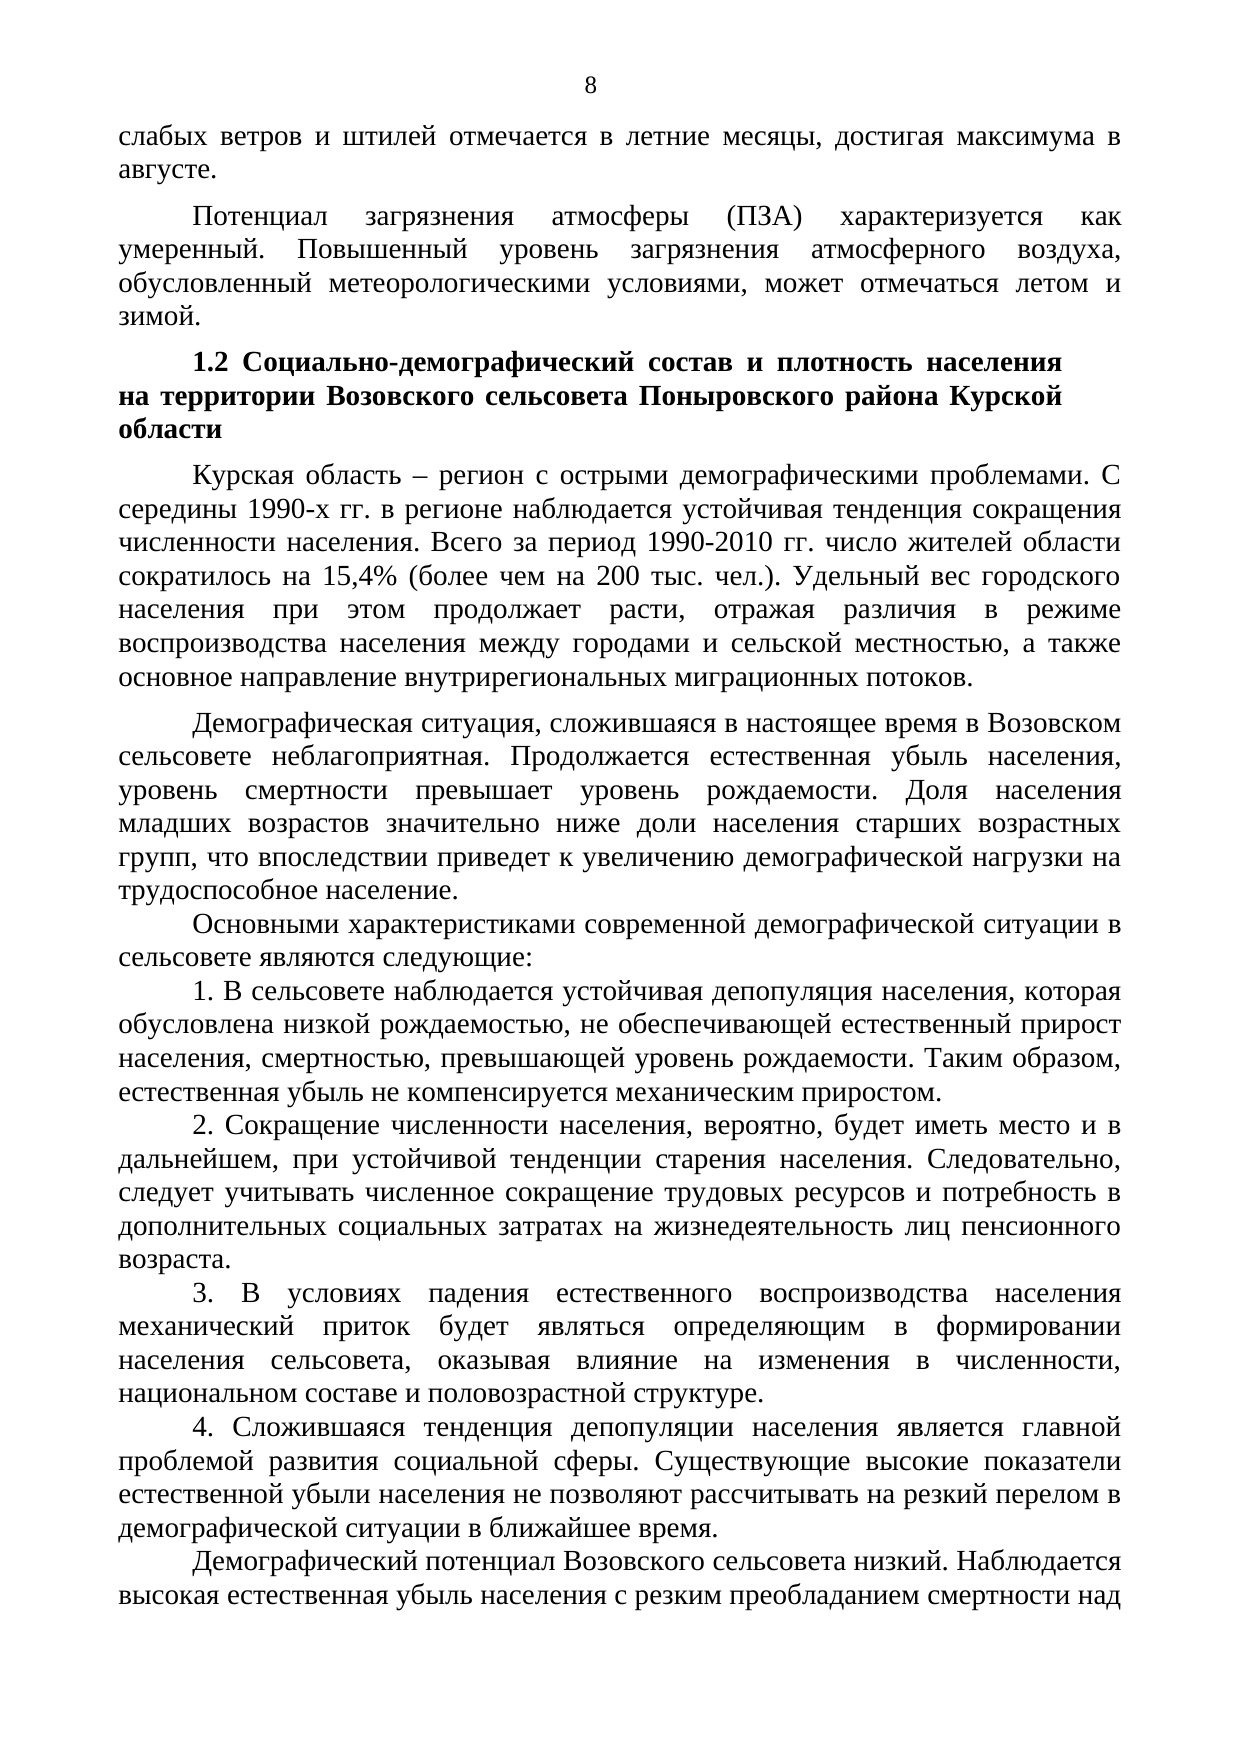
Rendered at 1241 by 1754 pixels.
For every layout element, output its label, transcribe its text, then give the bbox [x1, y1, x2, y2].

text 3. В условиях падения естественного воспроизводства населения механический приток будет являться определяющим в формировании населения сельсовета, оказывая влияние на изменения в численности, национальном составе и половозрастной структуре. [118, 1275, 1122, 1409]
text 1.2 Социально-демографический состав и плотность населения на территории Возовского сельсовета Поныровского района Курской области [118, 344, 1063, 445]
text 2. Сокращение численности населения, вероятно, будет иметь место и в дальнейшем, при устойчивой тенденции старения населения. Следовательно, следует учитывать численное сокращение трудовых ресурсов и потребность в дополнительных социальных затратах на жизнедеятельность лиц пенсионного возраста. [118, 1107, 1122, 1275]
text 1. В сельсовете наблюдается устойчивая депопуляция населения, которая обусловлена низкой рождаемостью, не обеспечивающей естественный прирост населения, смертностью, превышающей уровень рождаемости. Таким образом, естественная убыль не компенсируется механическим приростом. [118, 973, 1122, 1107]
text Демографическая ситуация, сложившаяся в настоящее время в Возовском сельсовете неблагоприятная. Продолжается естественная убыль населения, уровень смертности превышает уровень рождаемости. Доля населения младших возрастов значительно ниже доли населения старших возрастных групп, что впоследствии приведет к увеличению демографической нагрузки на трудоспособное население. [118, 705, 1122, 906]
text Курская область – регион с острыми демографическими проблемами. С середины 1990-х гг. в регионе наблюдается устойчивая тенденция сокращения численности населения. Всего за период 1990-2010 гг. число жителей области сократилось на 15,4% (более чем на 200 тыс. чел.). Удельный вес городского населения при этом продолжает расти, отражая различия в режиме воспроизводства населения между городами и сельской местностью, а также основное направление внутрирегиональных миграционных потоков. [118, 457, 1122, 692]
text Основными характеристиками современной демографической ситуации в сельсовете являются следующие: [118, 906, 1122, 973]
text 4. Сложившаяся тенденция депопуляции населения является главной проблемой развития социальной сферы. Существующие высокие показатели естественной убыли населения не позволяют рассчитывать на резкий перелом в демографической ситуации в ближайшее время. [118, 1409, 1122, 1543]
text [118, 118, 1122, 185]
text Потенциал загрязнения атмосферы (ПЗА) характеризуется как умеренный. Повышенный уровень загрязнения атмосферного воздуха, обусловленный метеорологическими условиями, может отмечаться летом и зимой. [118, 198, 1122, 332]
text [118, 1543, 1122, 1610]
